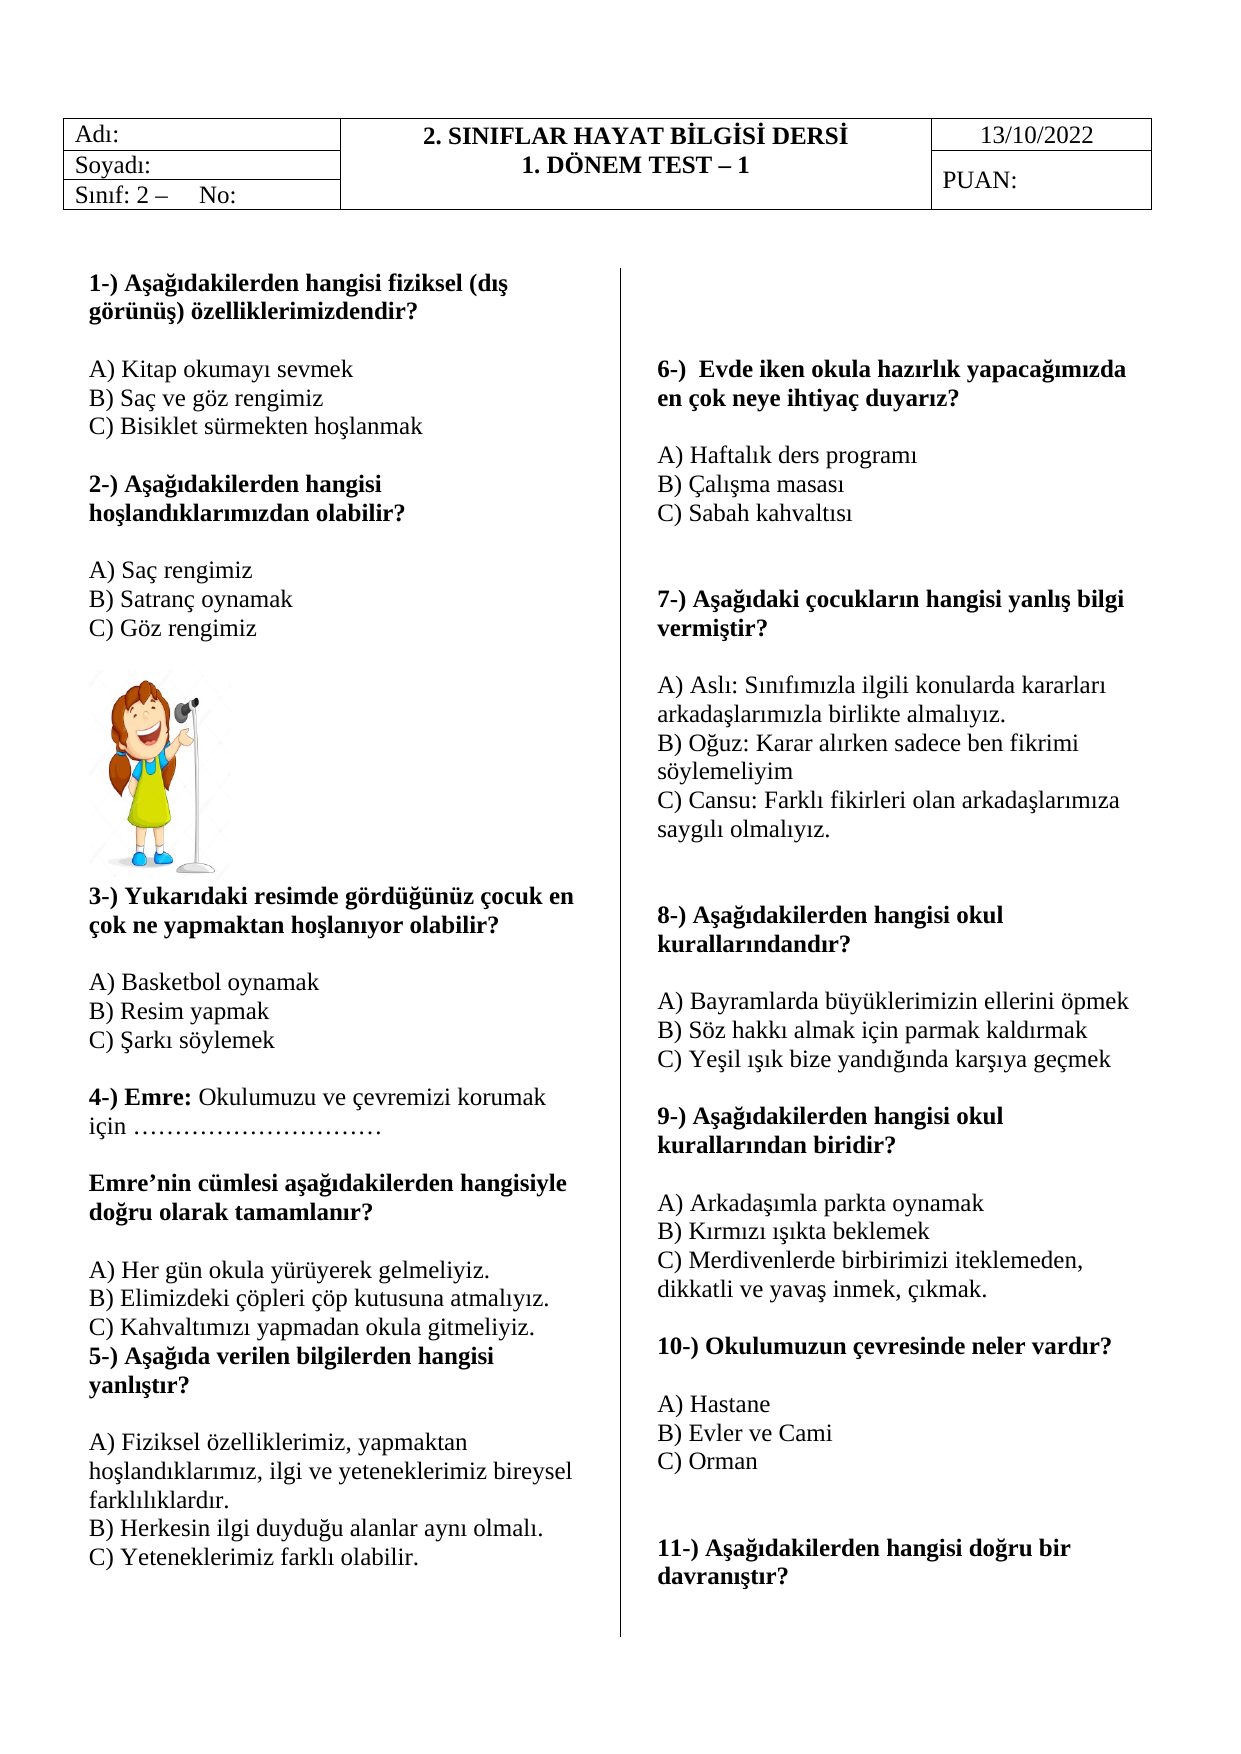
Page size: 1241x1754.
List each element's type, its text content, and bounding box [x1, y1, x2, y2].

table_header 13/10/2022 [932, 119, 1151, 149]
text B) Evler ve Cami [657, 1418, 1152, 1446]
text B) Çalışma masası [657, 469, 1152, 498]
text B) Elimizdeki çöpleri çöp kutusuna atmalıyız. [89, 1283, 583, 1312]
text C) Kahvaltımızı yapmadan okula gitmeliyiz. [89, 1312, 583, 1341]
text 7-) Aşağıdaki çocukların hangisi yanlış bilgi vermiştir? [657, 584, 1152, 641]
text C) Orman [657, 1446, 1152, 1475]
text A) Haftalık ders programı [657, 440, 1152, 469]
text Emre’nin cümlesi aşağıdakilerden hangisiyle doğru olarak tamamlanır? [89, 1168, 583, 1226]
text B) Resim yapmak [89, 996, 583, 1025]
text C) Göz rengimiz [89, 613, 583, 641]
table_header 2. SINIFLAR HAYAT BİLGİSİ DERSİ 1. DÖNEM TEST – 1 [341, 119, 931, 209]
table_cell PUAN: [932, 151, 1151, 209]
text A) Hastane [657, 1389, 1152, 1418]
table_cell Soyadı: [64, 151, 340, 179]
text 2-) Aşağıdakilerden hangisi hoşlandıklarımızdan olabilir? [89, 469, 583, 526]
text A) Arkadaşımla parkta oynamak [657, 1188, 1152, 1216]
text B) Söz hakkı almak için parmak kaldırmak [657, 1015, 1152, 1044]
text A) Aslı: Sınıfımızla ilgili konularda kararları arkadaşlarımızla birlikte almalıyız. B) Oğuz: Karar alırken sadece ben fikrimi söylemeliyim [657, 670, 1152, 785]
text A) Bayramlarda büyüklerimizin ellerini öpmek [657, 986, 1152, 1015]
text C) Yeşil ışık bize yandığında karşıya geçmek [657, 1044, 1152, 1073]
text 11-) Aşağıdakilerden hangisi doğru bir davranıştır? [657, 1533, 1152, 1590]
text A) Basketbol oynamak [89, 967, 583, 996]
text 8-) Aşağıdakilerden hangisi okul kurallarındandır? [657, 900, 1152, 958]
table_cell Sınıf: 2 – No: [64, 180, 340, 209]
text 4-) Emre: Okulumuzu ve çevremizi korumak için ………………………… [89, 1082, 583, 1140]
text 1-) Aşağıdakilerden hangisi fiziksel (dış görünüş) özelliklerimizdendir? [89, 268, 583, 325]
text 6-) Evde iken okula hazırlık yapacağımızda en çok neye ihtiyaç duyarız? [657, 354, 1152, 411]
text A) Fiziksel özelliklerimiz, yapmaktan hoşlandıklarımız, ilgi ve yeteneklerimiz bireysel farklılıklardır. [89, 1427, 583, 1513]
text A) Saç rengimiz [89, 555, 583, 584]
text C) Sabah kahvaltısı [657, 498, 1152, 526]
table_header Adı: [64, 119, 340, 149]
text 5-) Aşağıda verilen bilgilerden hangisi yanlıştır? [89, 1341, 583, 1398]
text B) Kırmızı ışıkta beklemek [657, 1216, 1152, 1245]
text A) Kitap okumayı sevmek [89, 354, 583, 383]
text C) Cansu: Farklı fikirleri olan arkadaşlarımıza saygılı olmalıyız. [657, 785, 1152, 843]
text A) Her gün okula yürüyerek gelmeliyiz. [89, 1255, 583, 1283]
text C) Merdivenlerde birbirimizi iteklemeden, dikkatli ve yavaş inmek, çıkmak. [657, 1245, 1152, 1303]
text B) Saç ve göz rengimiz [89, 383, 583, 411]
text C) Bisiklet sürmekten hoşlanmak [89, 411, 583, 440]
text B) Herkesin ilgi duyduğu alanlar aynı olmalı. [89, 1513, 583, 1542]
text 10-) Okulumuzun çevresinde neler vardır? [657, 1331, 1152, 1360]
text 3-) Yukarıdaki resimde gördüğünüz çocuk en çok ne yapmaktan hoşlanıyor olabilir? [89, 881, 583, 938]
text 9-) Aşağıdakilerden hangisi okul kurallarından biridir? [657, 1101, 1152, 1159]
text C) Şarkı söylemek [89, 1025, 583, 1053]
text C) Yeteneklerimiz farklı olabilir. [89, 1542, 583, 1571]
text B) Satranç oynamak [89, 584, 583, 613]
picture [88, 670, 231, 881]
